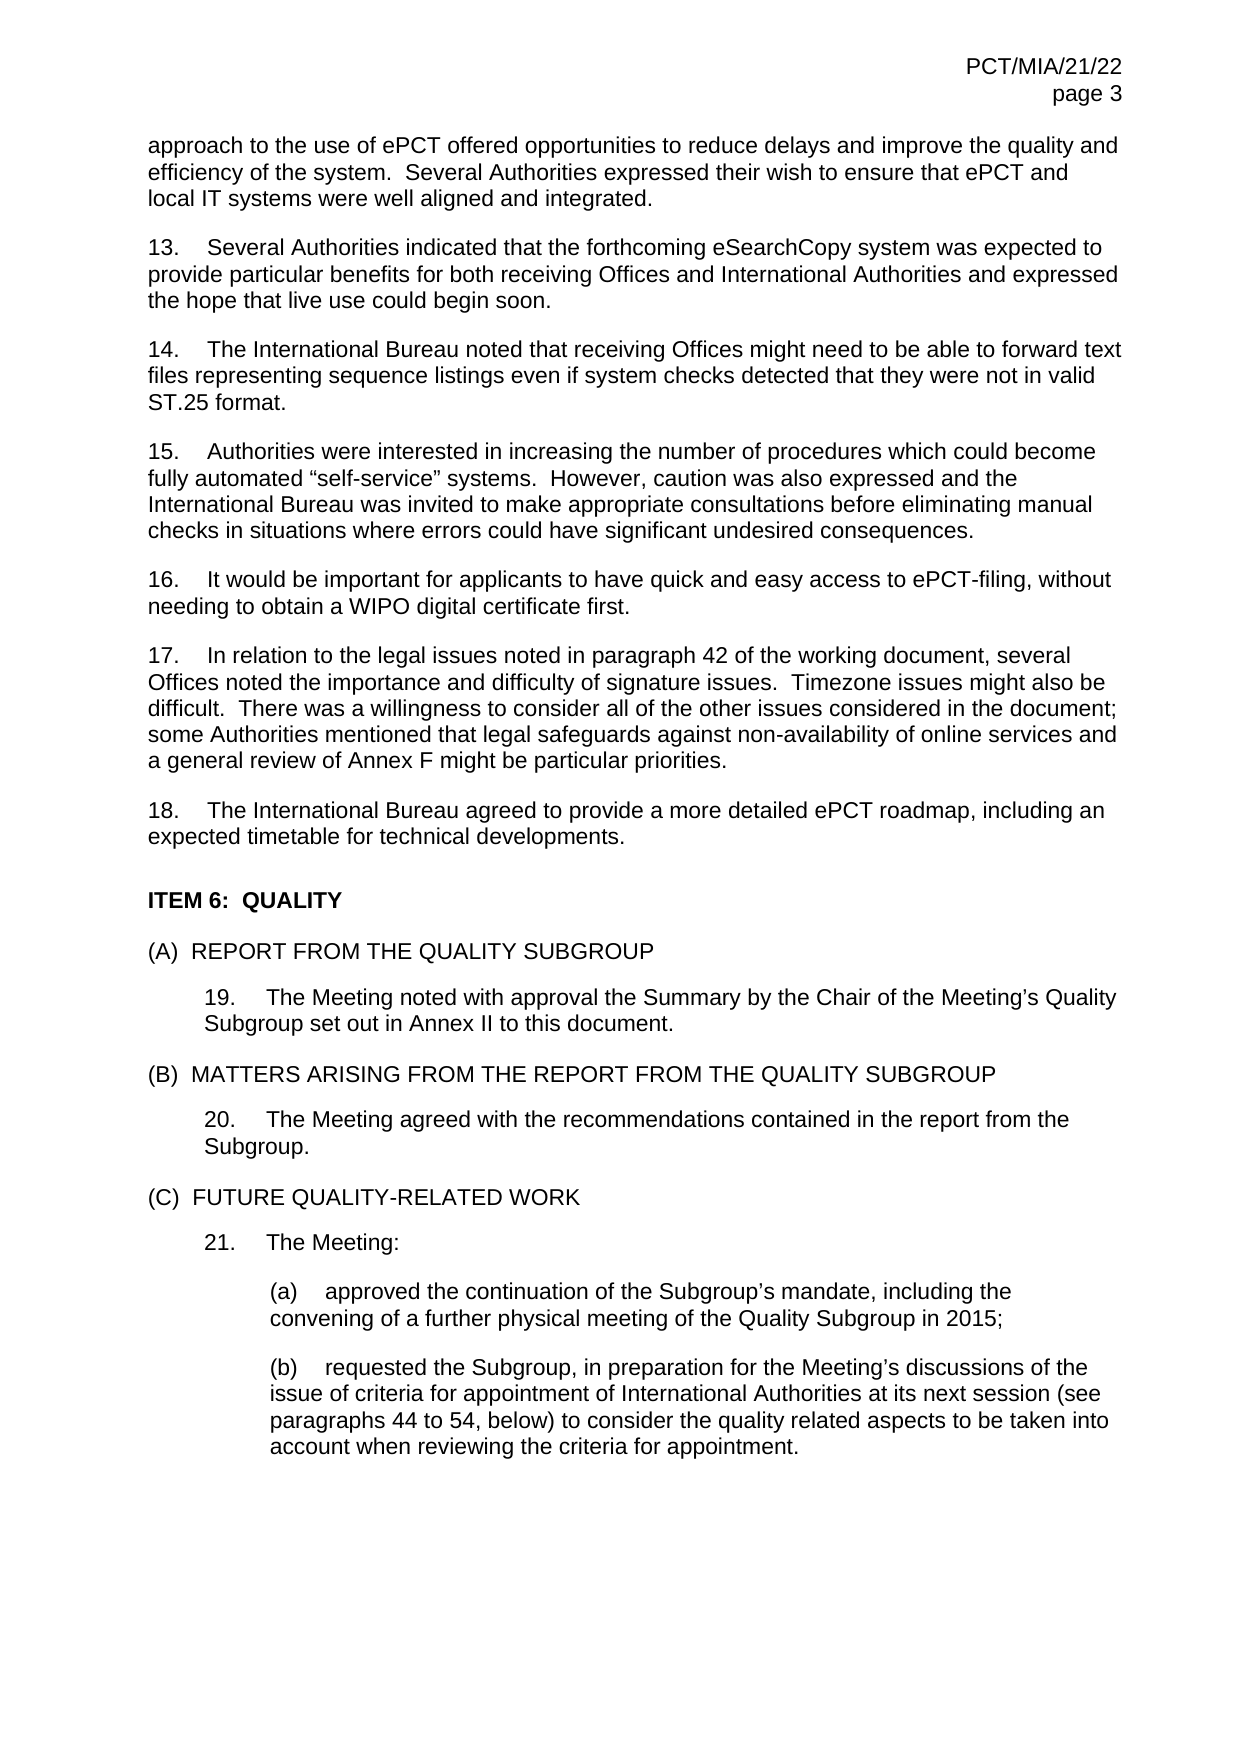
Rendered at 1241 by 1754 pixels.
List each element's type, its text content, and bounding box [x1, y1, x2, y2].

subtitle (b) Matters arising from the Report from the Quality Subgroup [148, 1061, 1122, 1087]
subtitle Item 6: Quality [148, 887, 1122, 913]
text The Meeting noted with approval the Summary by the Chair of the Meeting’s Quality Subgroup set out in Annex II to this document. [204, 983, 1122, 1036]
text The International Bureau noted that receiving Offices might need to be able to forward text files representing sequence listings even if system checks detected that they were not in valid ST.25 format. [148, 336, 1122, 415]
text The Meeting: [204, 1229, 1122, 1255]
text Several Authorities indicated that the forthcoming eSearchCopy system was expected to provide particular benefits for both receiving Offices and International Authorities and expressed the hope that live use could begin soon. [148, 234, 1122, 313]
list requested the Subgroup, in preparation for the Meeting’s discussions of the issue of criteria for appointment of International Authorities at its next session (see paragraphs 44 to 54, below) to consider the quality related aspects to be taken into account when reviewing the criteria for appointment. [269, 1354, 1122, 1459]
list approved the continuation of the Subgroup’s mandate, including the convening of a further physical meeting of the Quality Subgroup in 2015; [269, 1278, 1122, 1331]
text In relation to the legal issues noted in paragraph 42 of the working document, several Offices noted the importance and difficulty of signature issues. Timezone issues might also be difficult. There was a willingness to consider all of the other issues considered in the document; some Authorities mentioned that legal safeguards against non-availability of online services and a general review of Annex F might be particular priorities. [148, 642, 1122, 774]
text Authorities were interested in increasing the number of procedures which could become fully automated “self-service” systems. However, caution was also expressed and the International Bureau was invited to make appropriate consultations before eliminating manual checks in situations where errors could have significant undesired consequences. [148, 438, 1122, 543]
text The Meeting agreed with the recommendations contained in the report from the Subgroup. [204, 1106, 1122, 1159]
subtitle (C) Future Quality-Related Work [148, 1184, 1122, 1210]
text The International Bureau agreed to provide a more detailed ePCT roadmap, including an expected timetable for technical developments. [148, 797, 1122, 849]
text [148, 132, 1122, 211]
text It would be important for applicants to have quick and easy access to ePCT-filing, without needing to obtain a WIPO digital certificate first. [148, 566, 1122, 619]
subtitle (a) Report from the Quality Subgroup [148, 938, 1122, 965]
